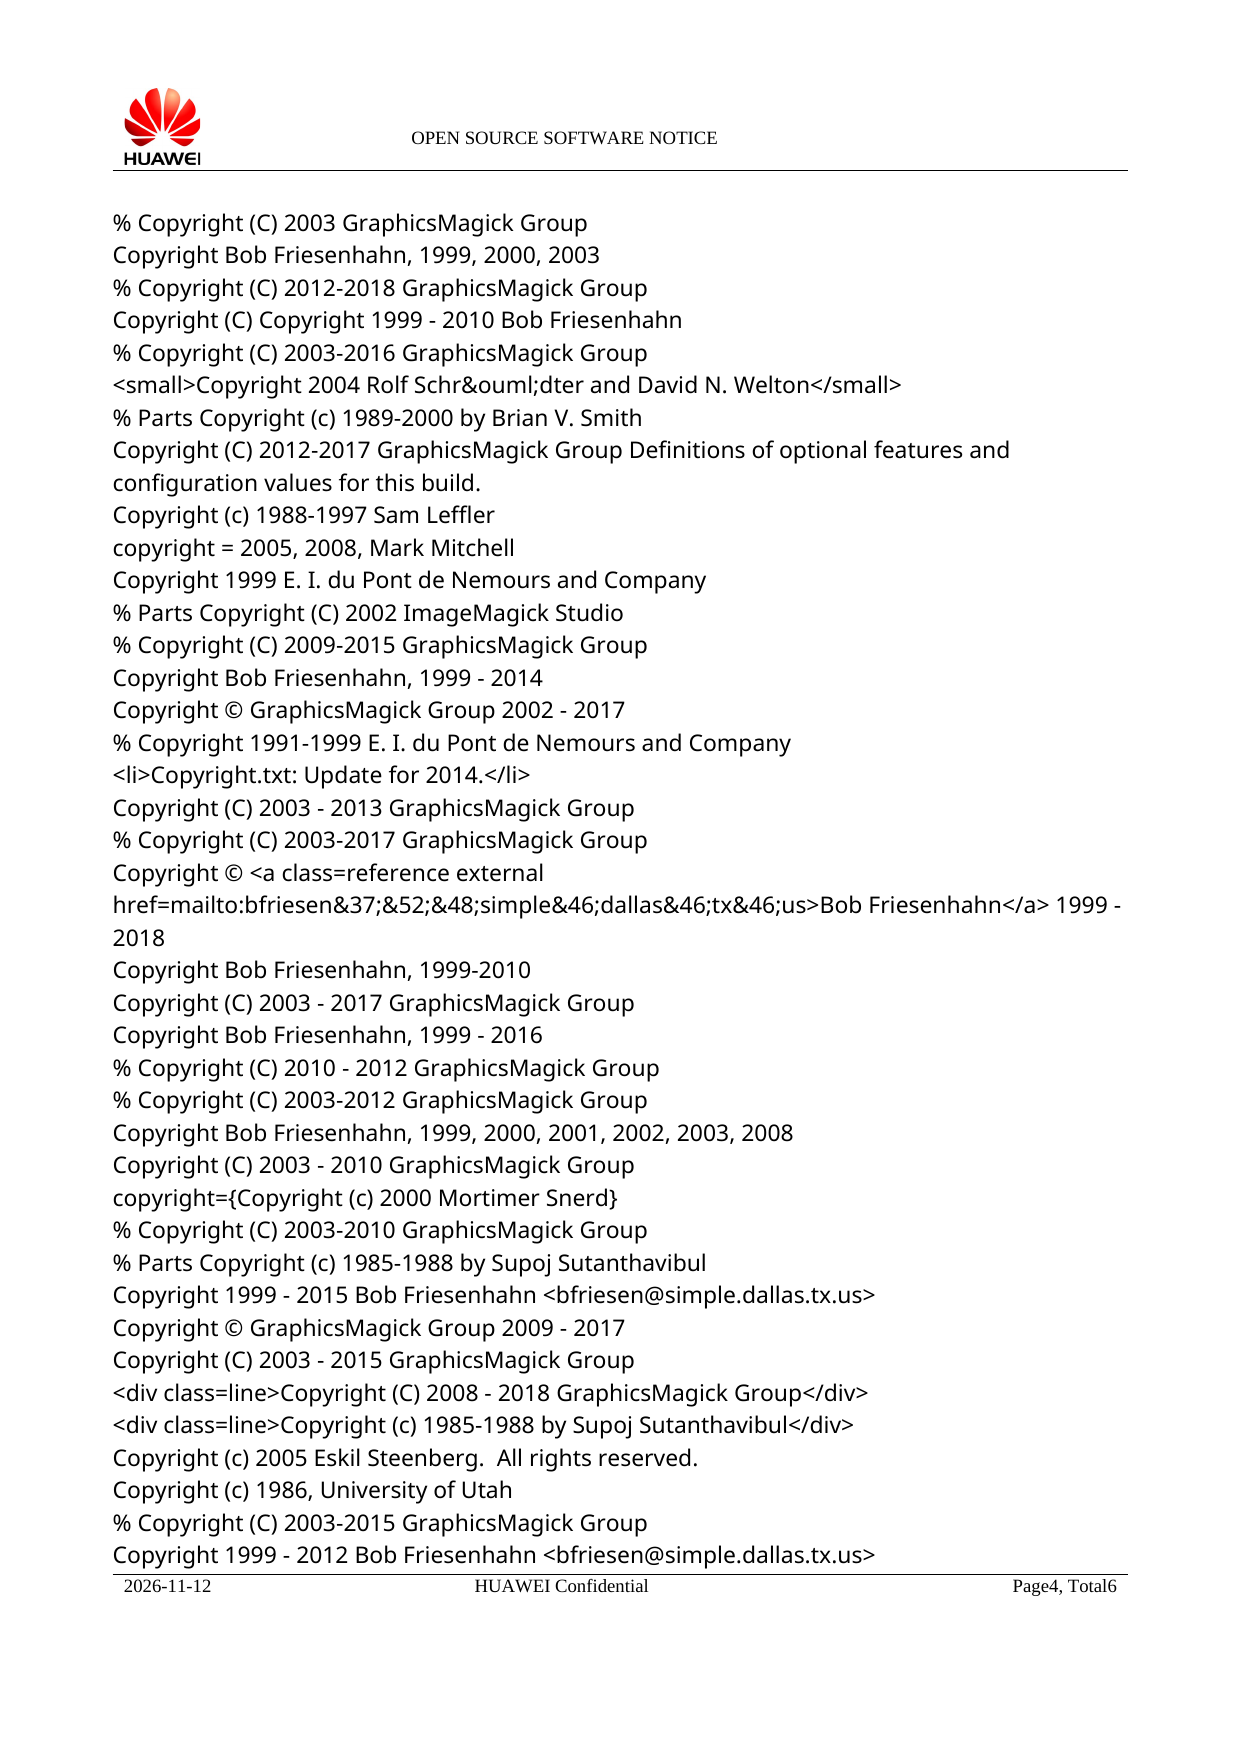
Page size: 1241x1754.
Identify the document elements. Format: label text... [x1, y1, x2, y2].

picture [124, 88, 201, 165]
